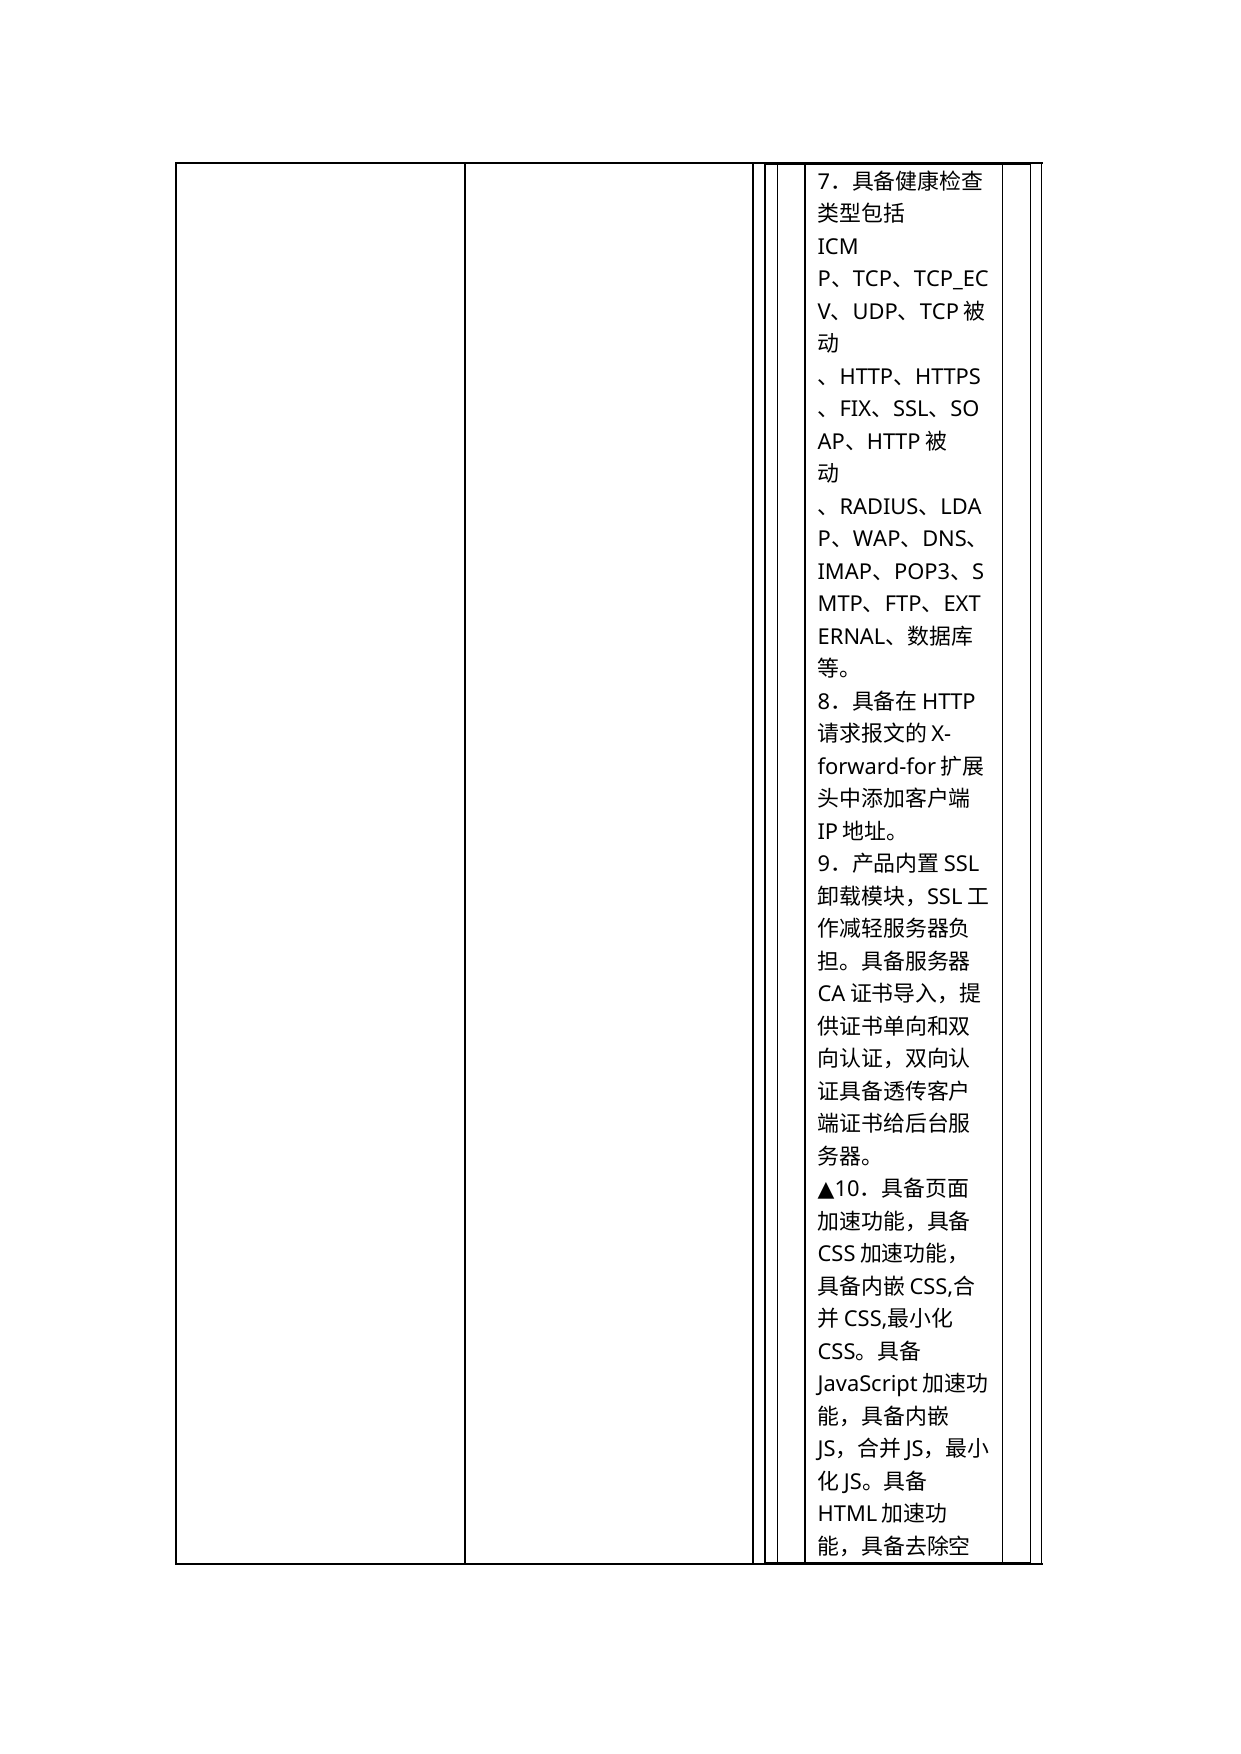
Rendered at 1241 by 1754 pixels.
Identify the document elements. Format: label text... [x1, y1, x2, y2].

table_cell [766, 165, 777, 1562]
table_cell [778, 165, 804, 1562]
table_cell [466, 164, 752, 1563]
table_cell 1 [177, 164, 464, 1563]
table_cell [806, 165, 1002, 1562]
table_cell [1031, 164, 1041, 1563]
table_cell [1003, 165, 1030, 1562]
table_cell [754, 164, 764, 1563]
